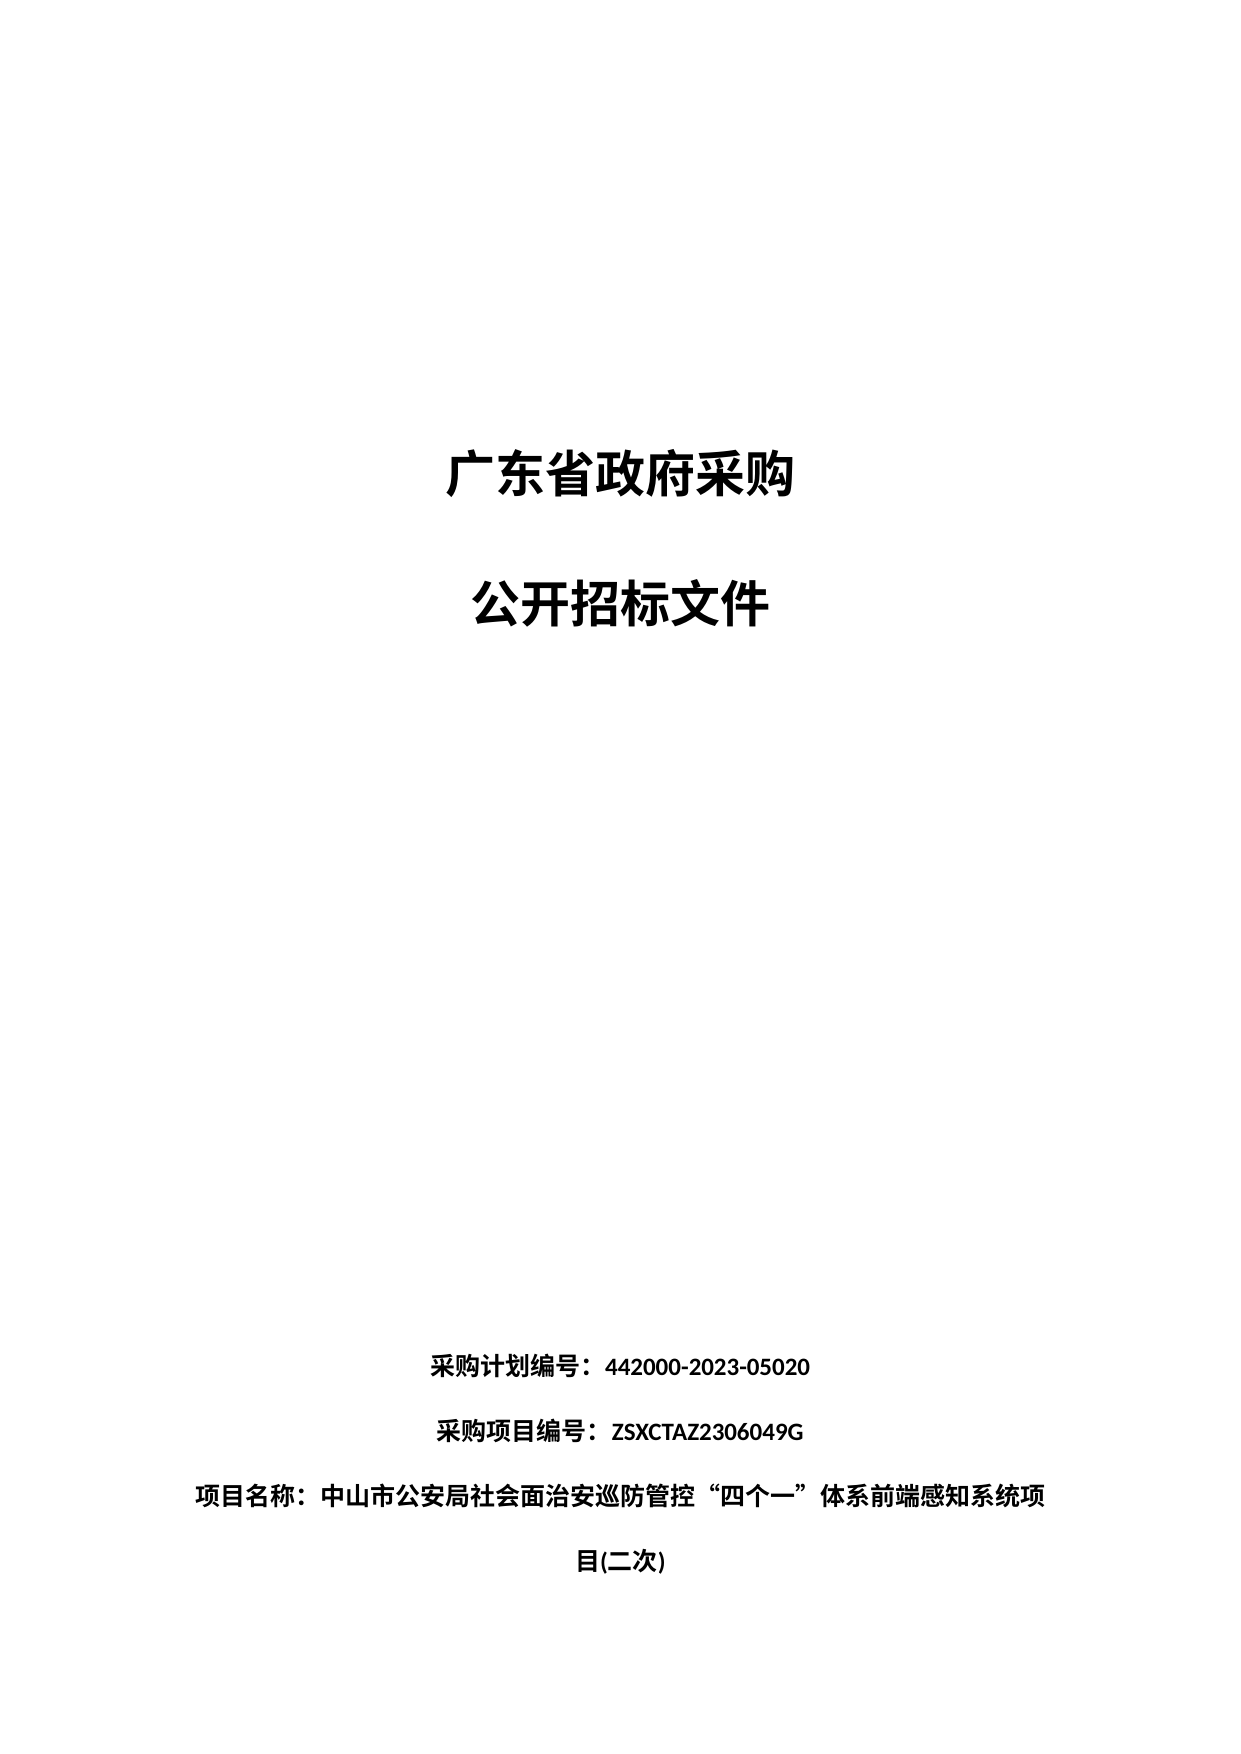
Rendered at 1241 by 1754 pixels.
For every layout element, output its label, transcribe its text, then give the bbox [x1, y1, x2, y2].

text 采购项目编号：ZSXCTAZ2306049G [187, 1397, 1053, 1462]
text 采购计划编号：442000-2023-05020 [187, 1332, 1053, 1397]
text 公开招标文件 [187, 552, 1053, 1332]
text 广东省政府采购 [187, 422, 1053, 519]
text 项目名称：中山市公安局社会面治安巡防管控“四个一”体系前端感知系统项目(二次) [187, 1462, 1053, 1592]
